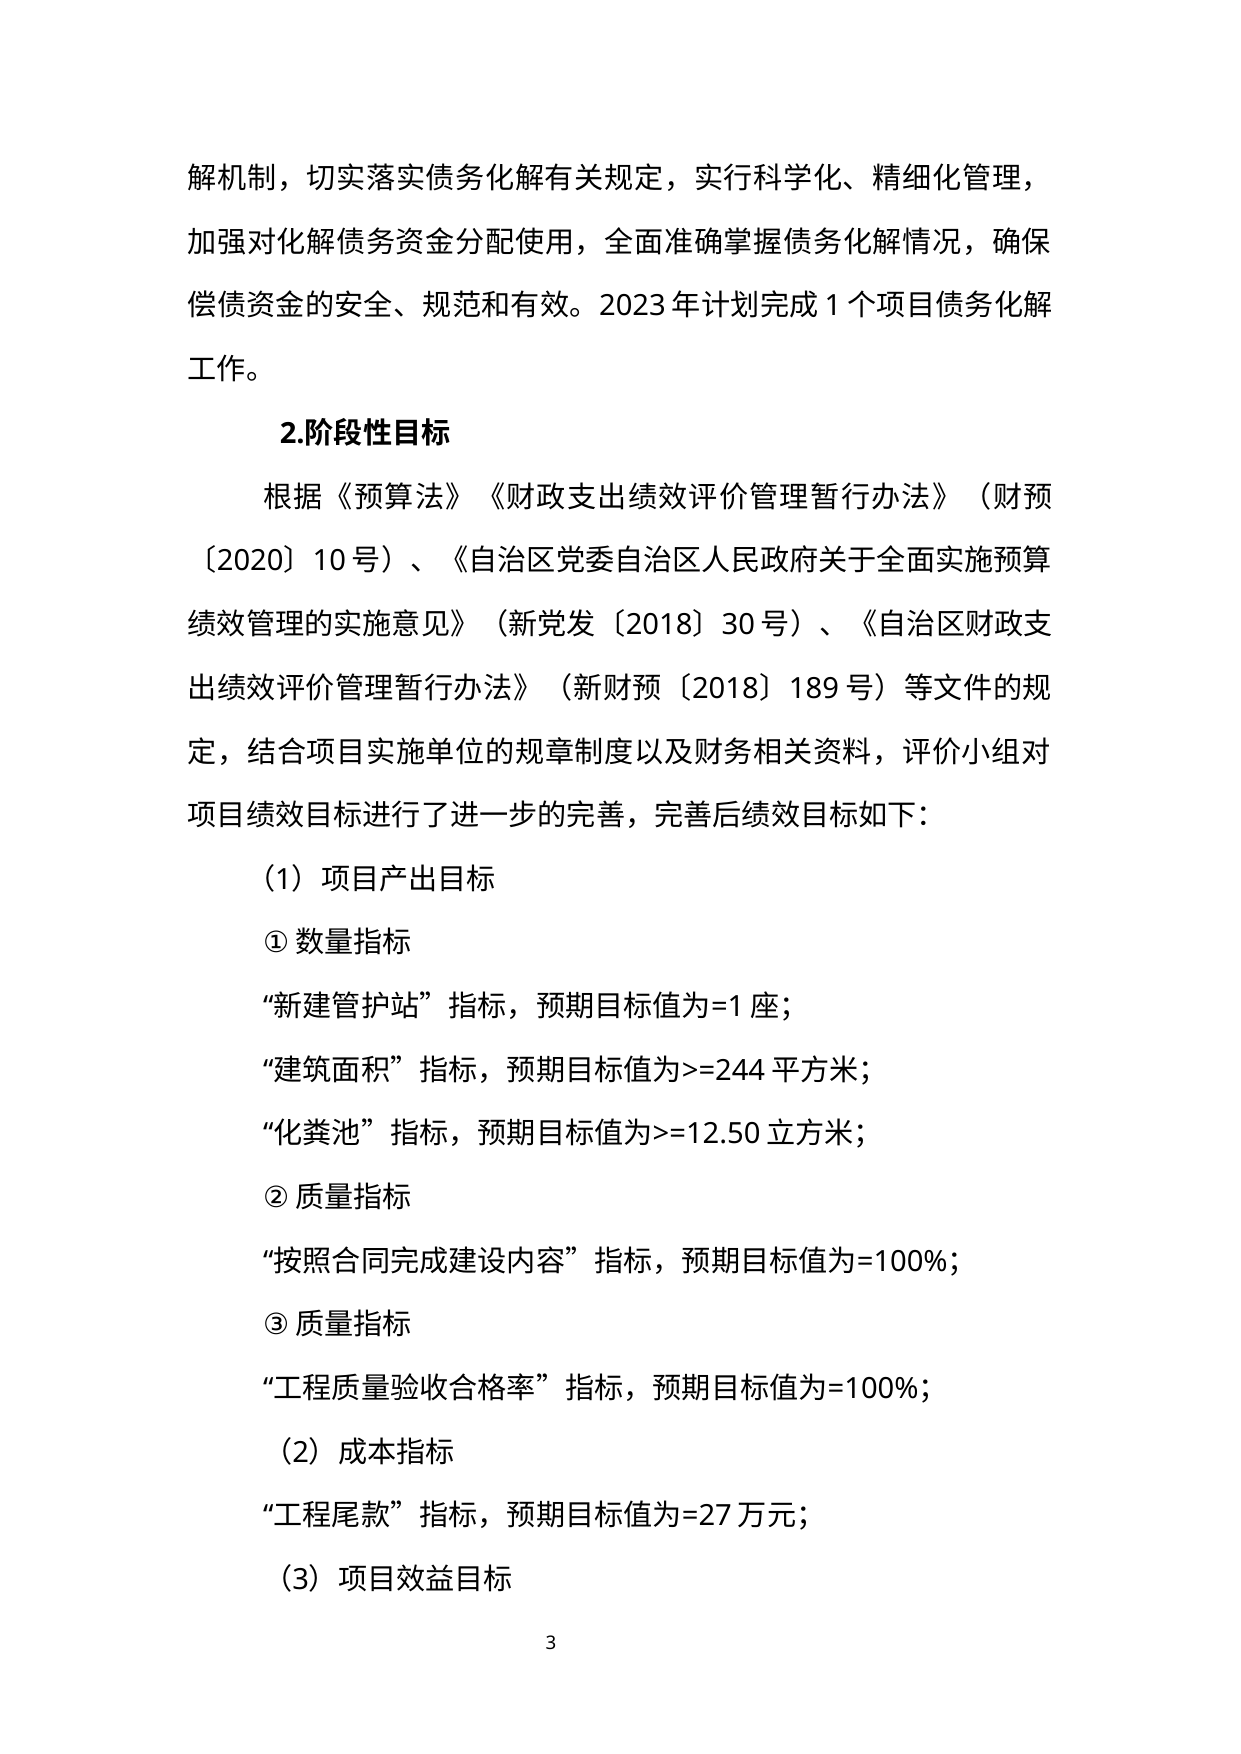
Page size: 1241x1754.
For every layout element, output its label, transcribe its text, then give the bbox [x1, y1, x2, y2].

text “新建管护站”指标，预期目标值为=1座； [187, 983, 1053, 1025]
text “工程尾款”指标，预期目标值为=27万元； [187, 1492, 1053, 1534]
text ②质量指标 [187, 1174, 1053, 1216]
text “工程质量验收合格率”指标，预期目标值为=100%； [187, 1364, 1053, 1407]
list （1）项目产出目标 [187, 855, 1053, 898]
text （3）项目效益目标 [187, 1556, 1053, 1598]
text “建筑面积”指标，预期目标值为>=244平方米； [187, 1046, 1053, 1089]
text 根据《预算法》《财政支出绩效评价管理暂行办法》（财预〔2020〕10号）、《自治区党委自治区人民政府关于全面实施预算绩效管理的实施意见》（新党发〔2018〕30号）、《自治区财政支出绩效评价管理暂行办法》（新财预〔2018〕189号）等文件的规定，结合项目实施单位的规章制度以及财务相关资料，评价小组对项目绩效目标进行了进一步的完善，完善后绩效目标如下： [187, 473, 1053, 834]
text （2）成本指标 [187, 1428, 1053, 1471]
subtitle 2.阶段性目标 [187, 409, 1053, 452]
text “按照合同完成建设内容”指标，预期目标值为=100%； [187, 1237, 1053, 1280]
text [187, 154, 1053, 388]
text ③质量指标 [187, 1301, 1053, 1343]
text ①数量指标 [187, 919, 1053, 962]
text “化粪池”指标，预期目标值为>=12.50立方米； [187, 1110, 1053, 1152]
